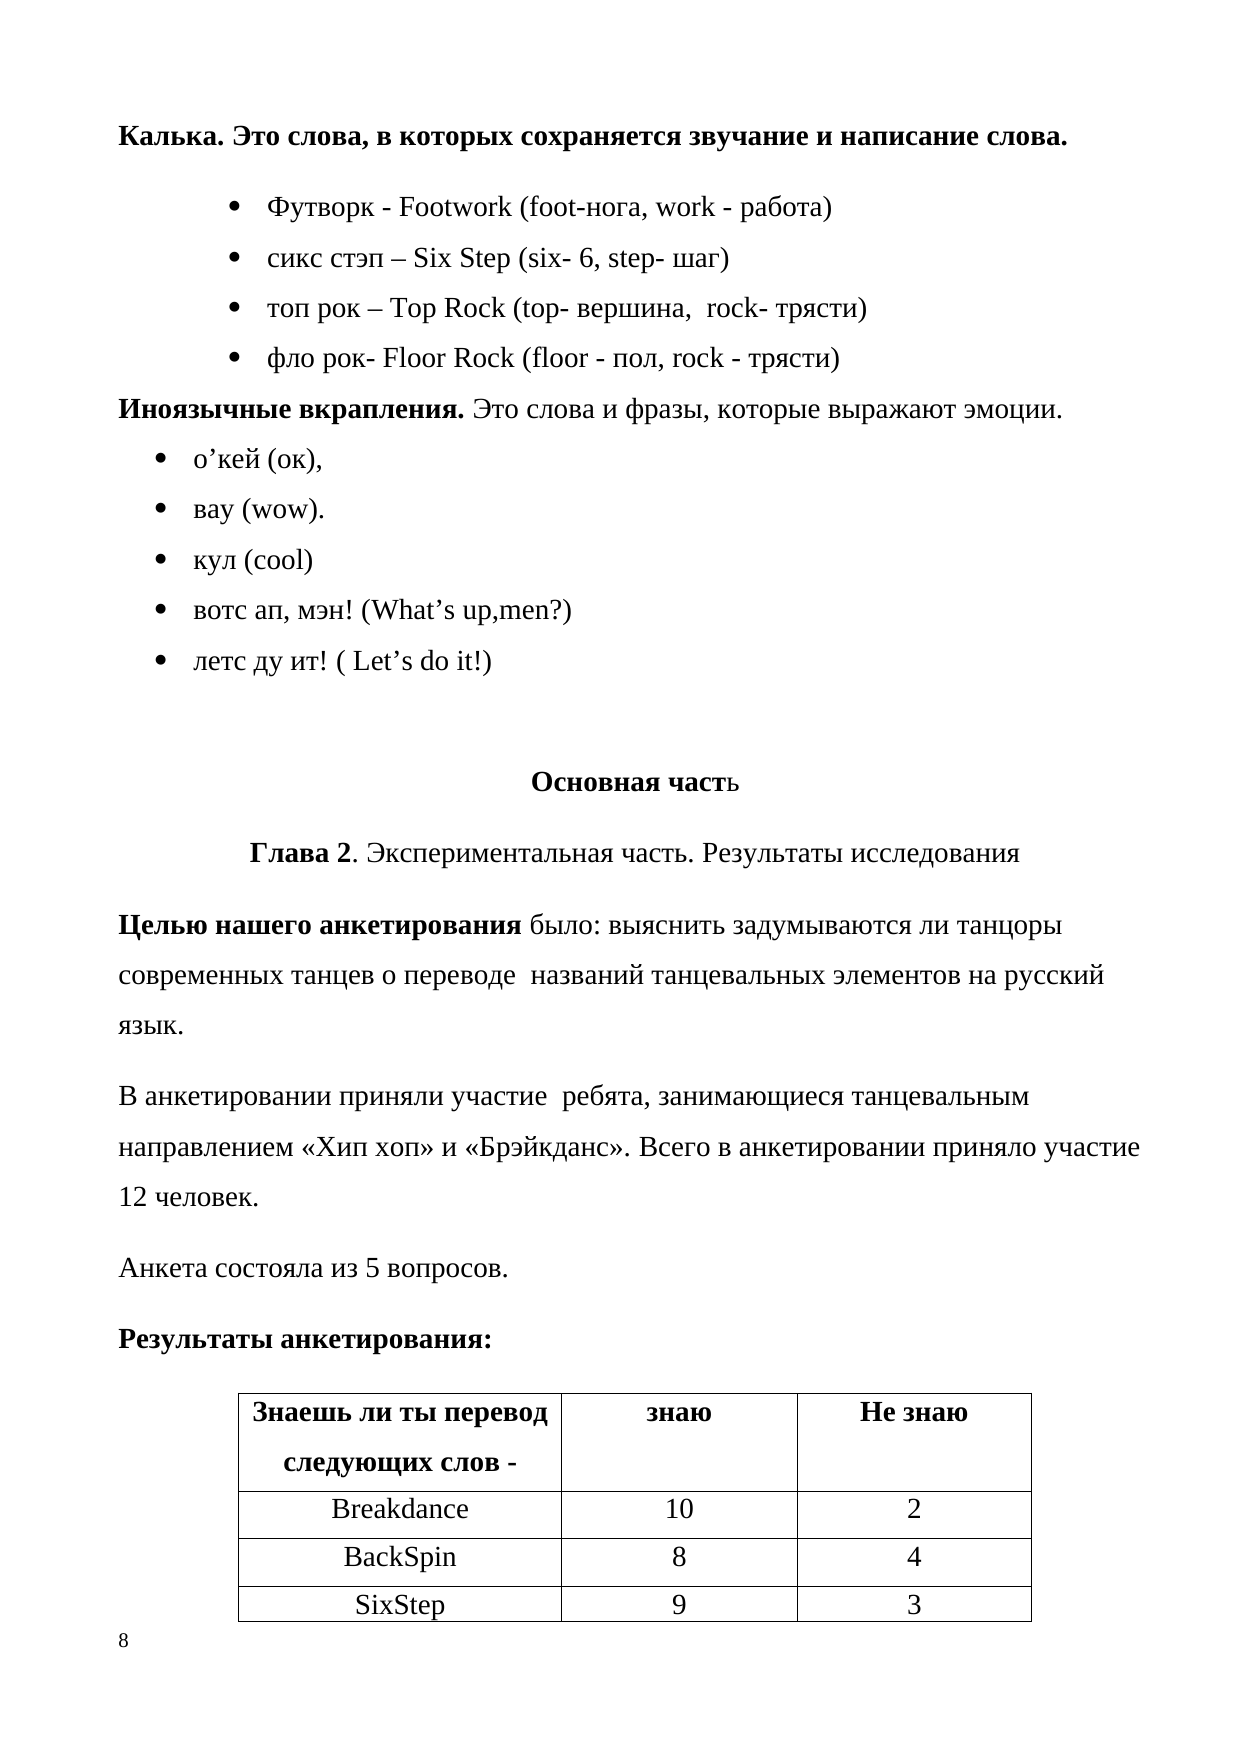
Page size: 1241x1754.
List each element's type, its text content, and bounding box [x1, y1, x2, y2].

table_cell 10 [562, 1492, 797, 1538]
text Результаты анкетирования: [118, 1321, 1152, 1355]
table_cell 9 [562, 1587, 797, 1621]
text Глава 2. Экспериментальная часть. Результаты исследования [118, 836, 1152, 869]
list летс ду ит! ( Let’s do it!) [156, 643, 1152, 677]
text Калька. Это слова, в которых сохраняется звучание и написание слова. [118, 118, 1152, 152]
table_cell 3 [798, 1587, 1031, 1621]
table_cell 8 [562, 1539, 797, 1586]
list фло рок- Floor Rock (floor - пол, rock - трясти) [229, 341, 1152, 374]
list Футворк - Footwork (foot-нога, work - работа) [229, 189, 1152, 223]
table_cell 4 [798, 1539, 1031, 1586]
list кул (cool) [156, 542, 1152, 576]
list сикс стэп – Six Step (six- 6, step- шаг) [229, 240, 1152, 273]
table_cell Breakdance [239, 1492, 561, 1538]
text Целью нашего анкетирования было: выяснить задумываются ли танцоры современных танцев о переводе названий танцевальных элементов на русский язык. [118, 907, 1152, 1041]
table_cell BackSpin [239, 1539, 561, 1586]
table_cell SixStep [239, 1587, 561, 1621]
table_header знаю [562, 1394, 797, 1491]
list вотс ап, мэн! (What’s up,men?) [156, 592, 1152, 626]
list топ рок – Top Rock (top- вершина, rock- трясти) [229, 290, 1152, 324]
table_header Знаешь ли ты перевод следующих слов - [239, 1394, 561, 1491]
text В анкетировании приняли участие ребята, занимающиеся танцевальным направлением «Хип хоп» и «Брэйкданс». Всего в анкетировании приняло участие 12 человек. [118, 1078, 1152, 1213]
text Основная часть [118, 764, 1152, 798]
text Анкета состояла из 5 вопросов. [118, 1250, 1152, 1284]
list о’кей (ок), [156, 441, 1152, 475]
text Иноязычные вкрапления. Это слова и фразы, которые выражают эмоции. [118, 391, 1152, 424]
table_cell 2 [798, 1492, 1031, 1538]
list вау (wow). [156, 492, 1152, 525]
table_header Не знаю [798, 1394, 1031, 1491]
